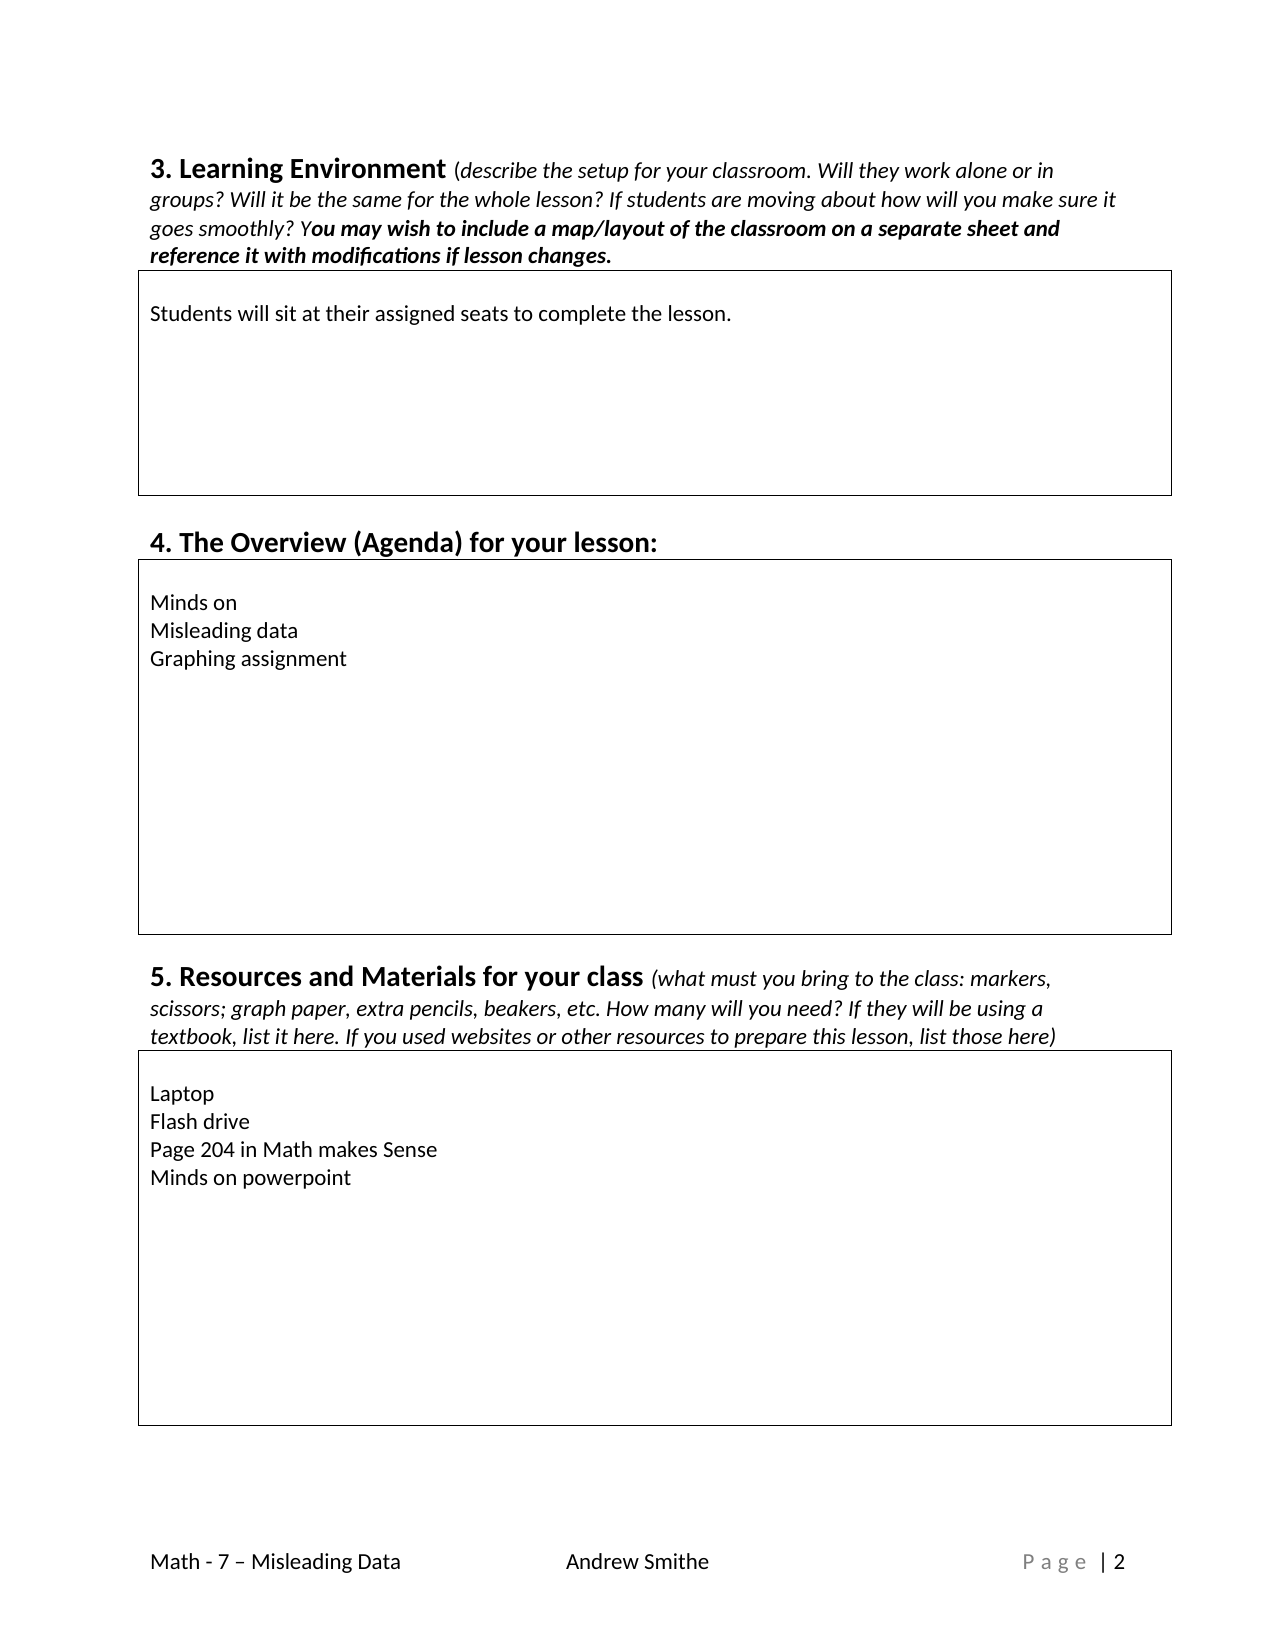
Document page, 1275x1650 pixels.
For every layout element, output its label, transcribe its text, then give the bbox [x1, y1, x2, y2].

text 4. The Overview (Agenda) for your lesson: [150, 524, 1125, 559]
table_header Laptop Flash drive Page 204 in Math makes Sense Minds on powerpoint [139, 1051, 1171, 1425]
text 3. Learning Environment (describe the setup for your classroom. Will they work alone or in groups? Will it be the same for the whole lesson? If students are moving about how will you make sure it goes smoothly? You may wish to include a map/layout of the classroom on a separate sheet and reference it with modifications if lesson changes. [150, 150, 1125, 270]
table_header Students will sit at their assigned seats to complete the lesson. [139, 271, 1171, 495]
text 5. Resources and Materials for your class (what must you bring to the class: markers, scissors; graph paper, extra pencils, beakers, etc. How many will you need? If they will be using a textbook, list it here. If you used websites or other resources to prepare this lesson, list those here) [150, 958, 1125, 1050]
table_header Minds on Misleading data Graphing assignment [139, 560, 1171, 934]
